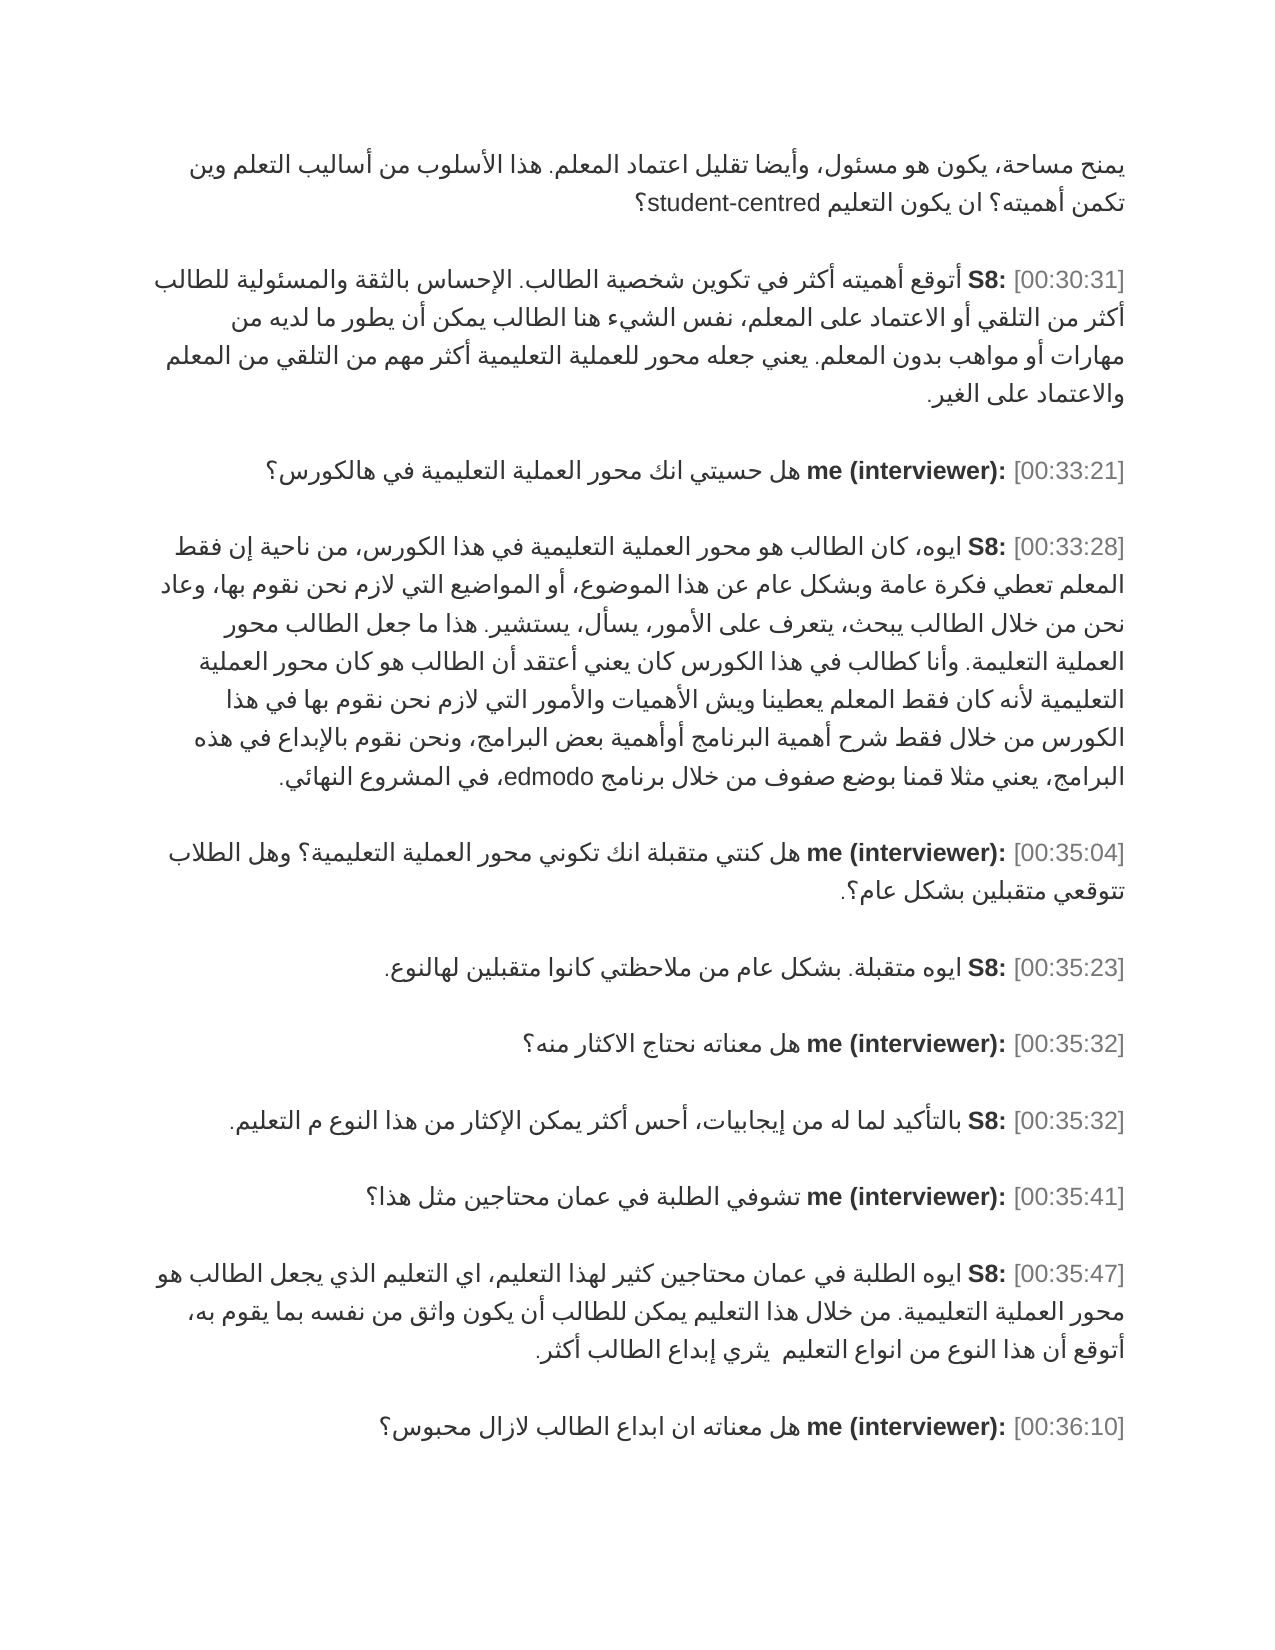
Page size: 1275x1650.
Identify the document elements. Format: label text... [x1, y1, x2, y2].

text S8: [00:35:32] بالتأكيد لما له من إيجابيات، أحس أكثر يمكن الإكثار من هذا النوع م التعليم. [150, 1106, 1125, 1134]
text me (interviewer): [00:33:21] هل حسيتي انك محور العملية التعليمية في هالكورس؟ [150, 456, 1125, 484]
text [150, 150, 1125, 217]
text S8: [00:30:31] أتوقع أهميته أكثر في تكوين شخصية الطالب. الإحساس بالثقة والمسئولية للطالب أكثر من التلقي أو الاعتماد على المعلم، نفس الشيء هنا الطالب يمكن أن يطور ما لديه من مهارات أو مواهب بدون المعلم. يعني جعله محور للعملية التعليمية أكثر مهم من التلقي من المعلم والاعتماد على الغير. [150, 265, 1125, 408]
text S8: [00:33:28] ايوه، كان الطالب هو محور العملية التعليمية في هذا الكورس، من ناحية إن فقط المعلم تعطي فكرة عامة وبشكل عام عن هذا الموضوع، أو المواضيع التي لازم نحن نقوم بها، وعاد نحن من خلال الطالب يبحث، يتعرف على الأمور، يسأل، يستشير. هذا ما جعل الطالب محور العملية التعليمة. وأنا كطالب في هذا الكورس كان يعني أعتقد أن الطالب هو كان محور العملية التعليمية لأنه كان فقط المعلم يعطينا ويش الأهميات والأمور التي لازم نحن نقوم بها في هذا الكورس من خلال فقط شرح أهمية البرنامج أوأهمية بعض البرامج، ونحن نقوم بالإبداع في هذه البرامج، يعني مثلا قمنا بوضع صفوف من خلال برنامج edmodo، في المشروع النهائي. [150, 532, 1125, 790]
text me (interviewer): [00:36:10] هل معناته ان ابداع الطالب لازال محبوس؟ [150, 1412, 1125, 1440]
text me (interviewer): [00:35:32] هل معناته نحتاج الاكثار منه؟ [150, 1029, 1125, 1058]
text me (interviewer): [00:35:04] هل كنتي متقبلة انك تكوني محور العملية التعليمية؟ وهل الطلاب تتوقعي متقبلين بشكل عام؟. [150, 838, 1125, 905]
text S8: [00:35:23] ايوه متقبلة. بشكل عام من ملاحظتي كانوا متقبلين لهالنوع. [150, 953, 1125, 982]
text me (interviewer): [00:35:41] تشوفي الطلبة في عمان محتاجين مثل هذا؟ [150, 1182, 1125, 1211]
text S8: [00:35:47] ايوه الطلبة في عمان محتاجين كثير لهذا التعليم، اي التعليم الذي يجعل الطالب هو محور العملية التعليمية. من خلال هذا التعليم يمكن للطالب أن يكون واثق من نفسه بما يقوم به، أتوقع أن هذا النوع من انواع التعليم يثري إبداع الطالب أكثر. [150, 1259, 1125, 1364]
